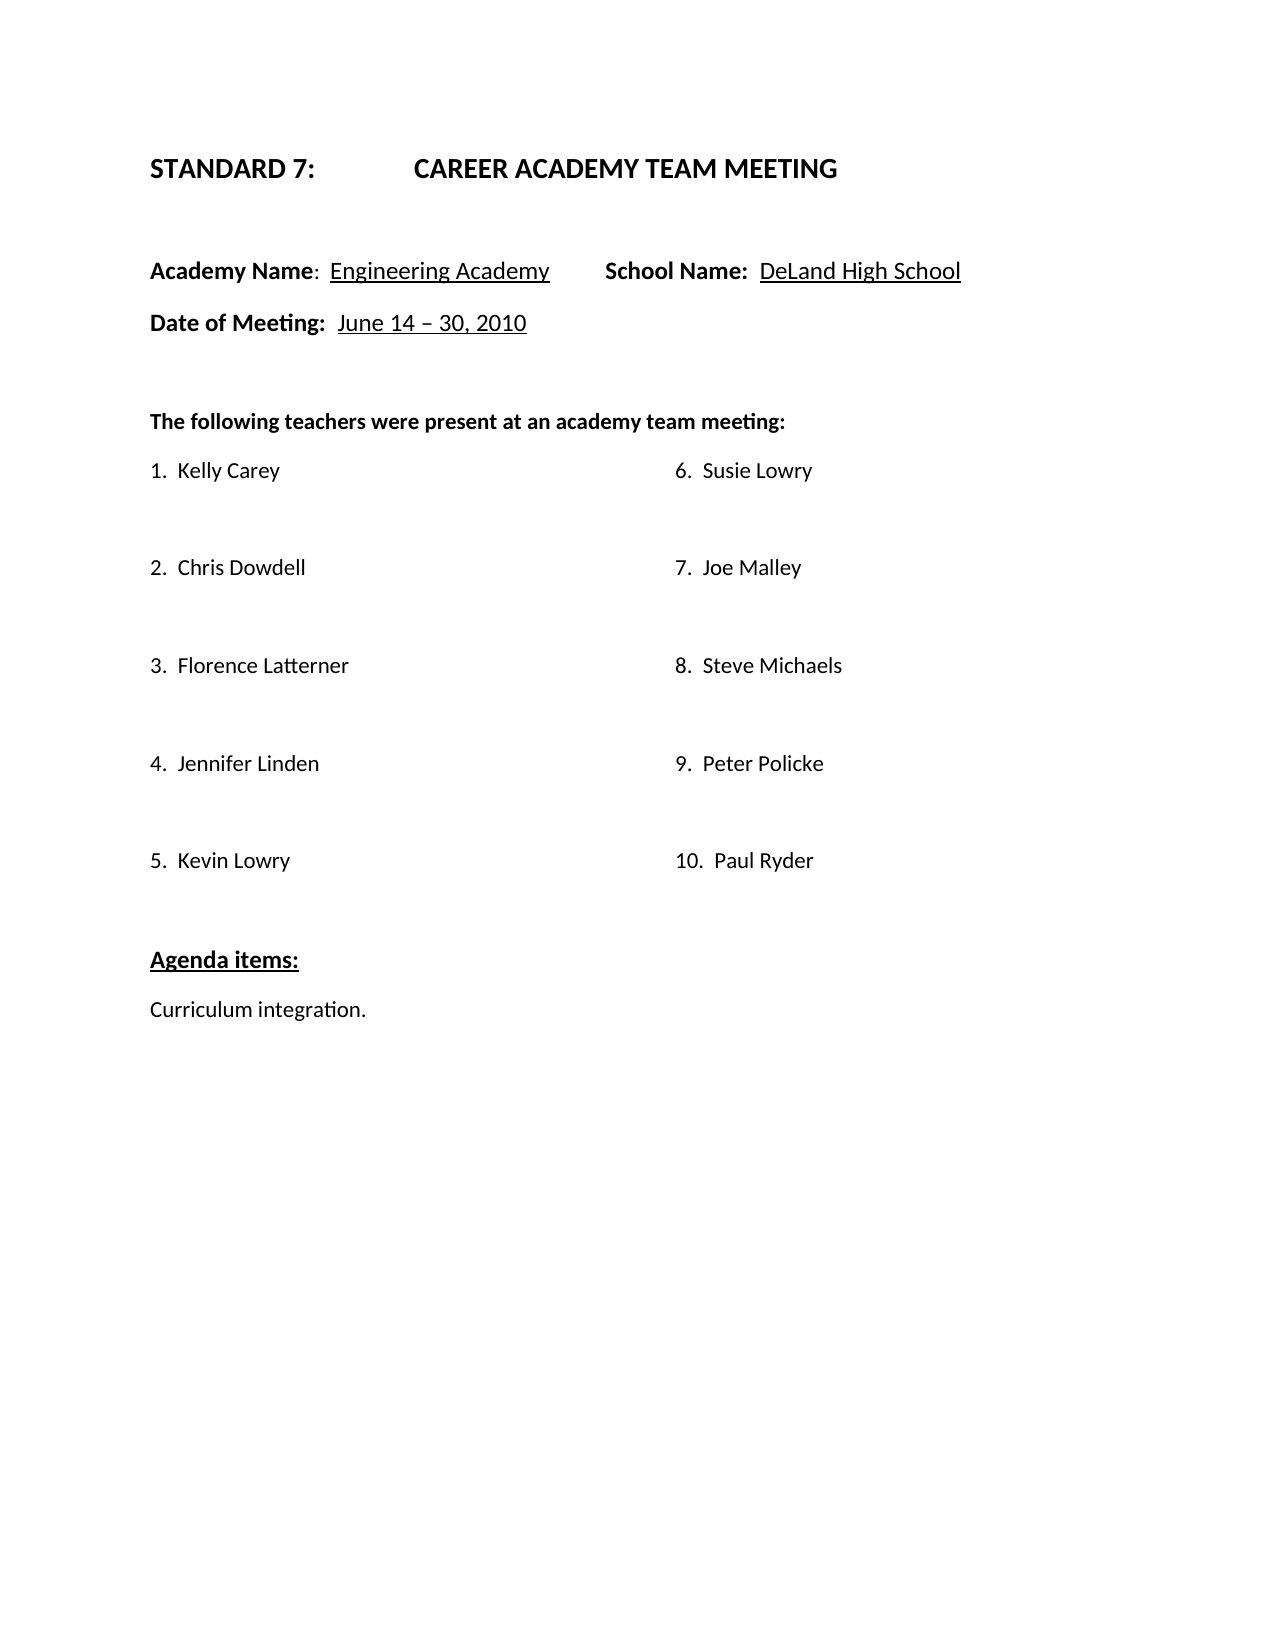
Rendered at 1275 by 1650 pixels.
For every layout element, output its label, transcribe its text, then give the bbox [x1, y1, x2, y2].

text 1. Kelly Carey 6. Susie Lowry [150, 456, 1125, 484]
text 4. Jennifer Linden 9. Peter Policke [150, 749, 1125, 777]
text 5. Kevin Lowry 10. Paul Ryder [150, 847, 1125, 874]
text Date of Meeting: June 14 – 30, 2010 [150, 307, 1125, 337]
text 3. Florence Latterner 8. Steve Michaels [150, 651, 1125, 679]
text The following teachers were present at an academy team meeting: [150, 407, 1125, 435]
text 2. Chris Dowdell 7. Joe Malley [150, 553, 1125, 581]
text Agenda items: [150, 944, 1125, 975]
text Curriculum integration. [150, 996, 1125, 1024]
text STANDARD 7: CAREER ACADEMY TEAM MEETING [150, 150, 1125, 186]
text Academy Name: Engineering Academy School Name: DeLand High School [150, 255, 1125, 286]
